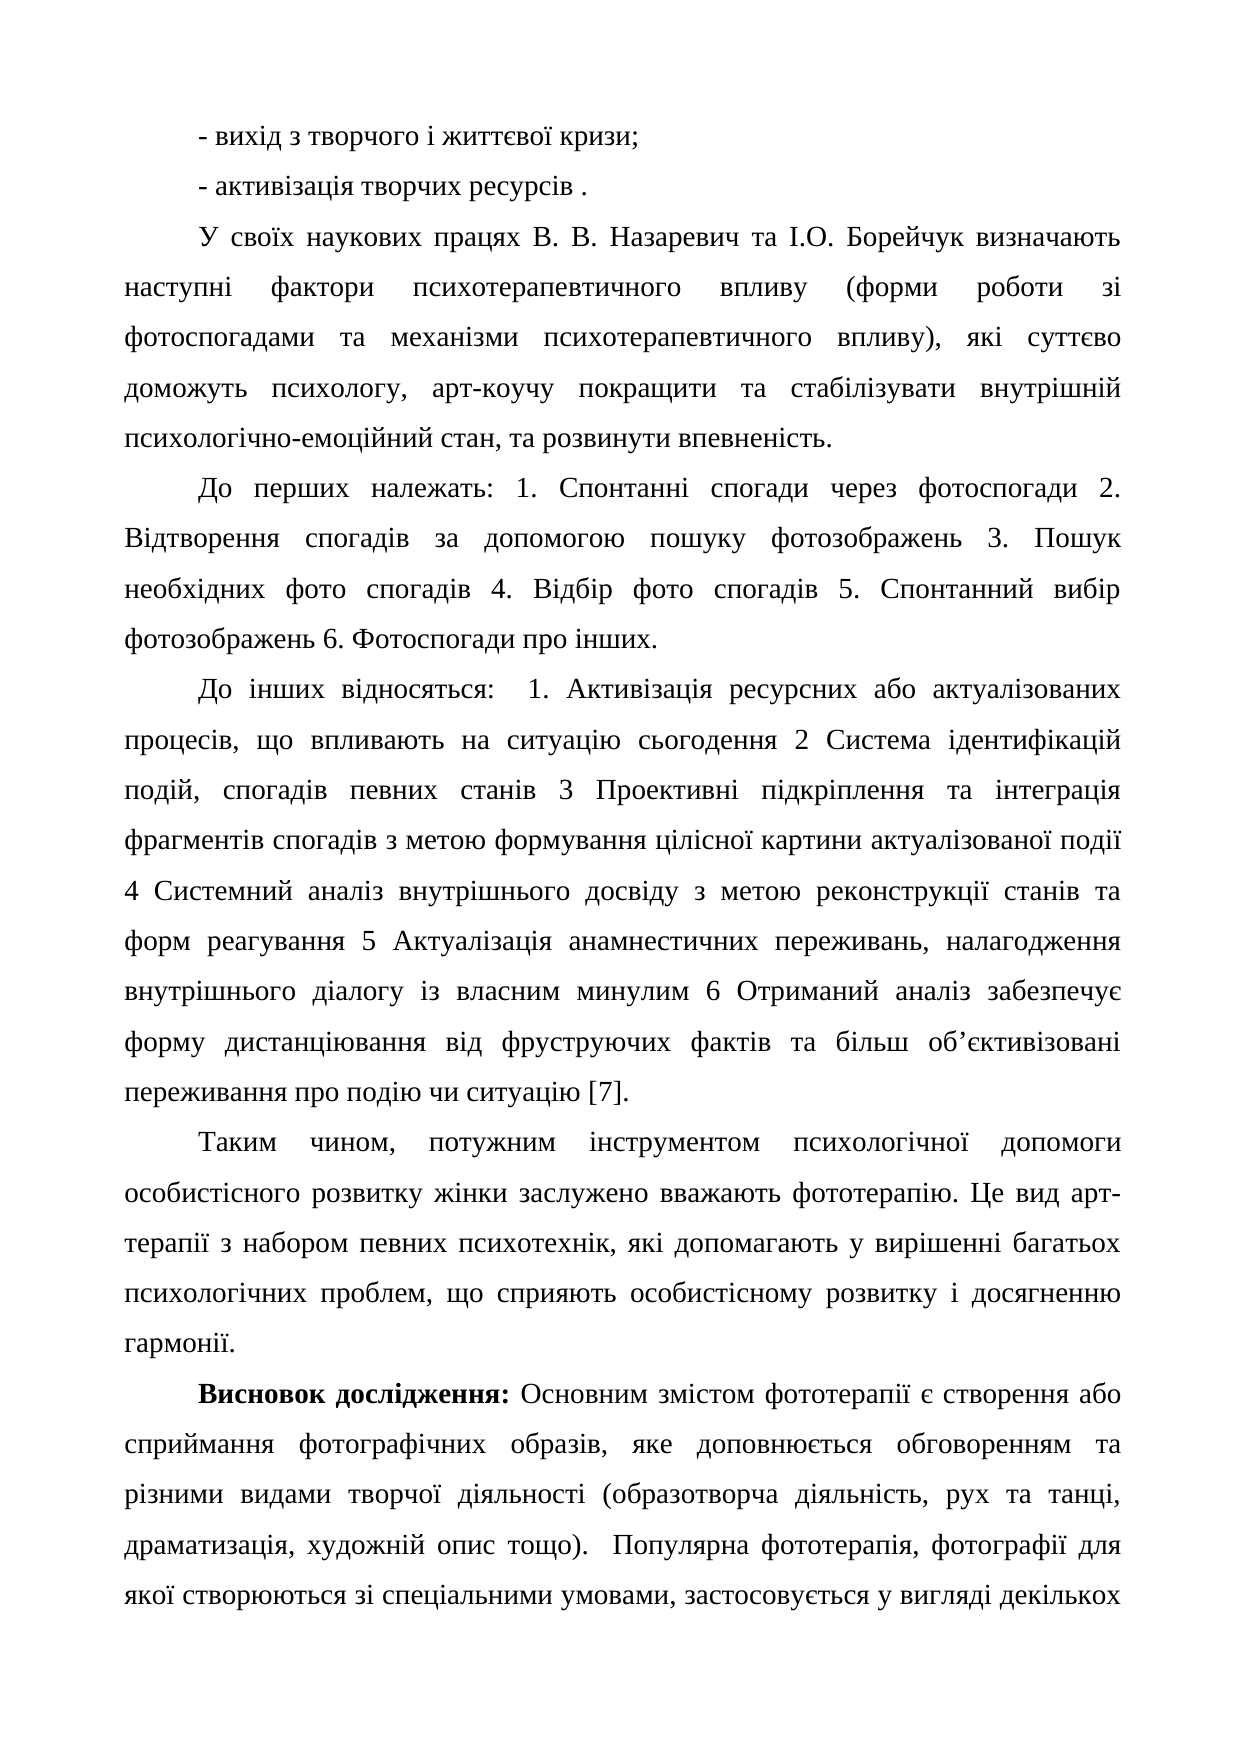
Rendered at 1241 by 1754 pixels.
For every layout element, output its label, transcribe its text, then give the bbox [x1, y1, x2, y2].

list - вихід з творчого і життєвої кризи; [124, 118, 1122, 152]
list До перших належать: 1. Спонтанні спогади через фотоспогади 2. Відтворення спогадів за допомогою пошуку фотозображень 3. Пошук необхідних фото спогадів 4. Відбір фото спогадів 5. Спонтанний вибір фотозображень 6. Фотоспогади про інших. [124, 470, 1122, 655]
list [124, 1376, 1122, 1611]
list У своїх наукових працях В. В. Назаревич та І.О. Борейчук визначають наступні фактори психотерапевтичного впливу (форми роботи зі фотоспогадами та механізми психотерапевтичного впливу), які суттєво доможуть психологу, арт-коучу покращити та стабілізувати внутрішній психологічно-емоційний стан, та розвинути впевненість. [124, 219, 1122, 453]
list До інших відносяться: 1. Активізація ресурсних або актуалізованих процесів, що впливають на ситуацію сьогодення 2 Система ідентифікацій подій, спогадів певних станів 3 Проективні підкріплення та інтеграція фрагментів спогадів з метою формування цілісної картини актуалізованої події 4 Системний аналіз внутрішнього досвіду з метою реконструкції станів та форм реагування 5 Актуалізація анамнестичних переживань, налагодження внутрішнього діалогу із власним минулим 6 Отриманий аналіз забезпечує форму дистанціювання від фруструючих фактів та більш об’єктивізовані переживання про подію чи ситуацію [7]. [124, 672, 1122, 1108]
list Таким чином, потужним інструментом психологічної допомоги особистісного розвитку жінки заслужено вважають фототерапію. Це вид арт-терапії з набором певних психотехнік, які допомагають у вирішенні багатьох психологічних проблем, що сприяють особистісному розвитку і досягненню гармонії. [124, 1124, 1122, 1359]
list - активізація творчих ресурсів . [124, 168, 1122, 202]
